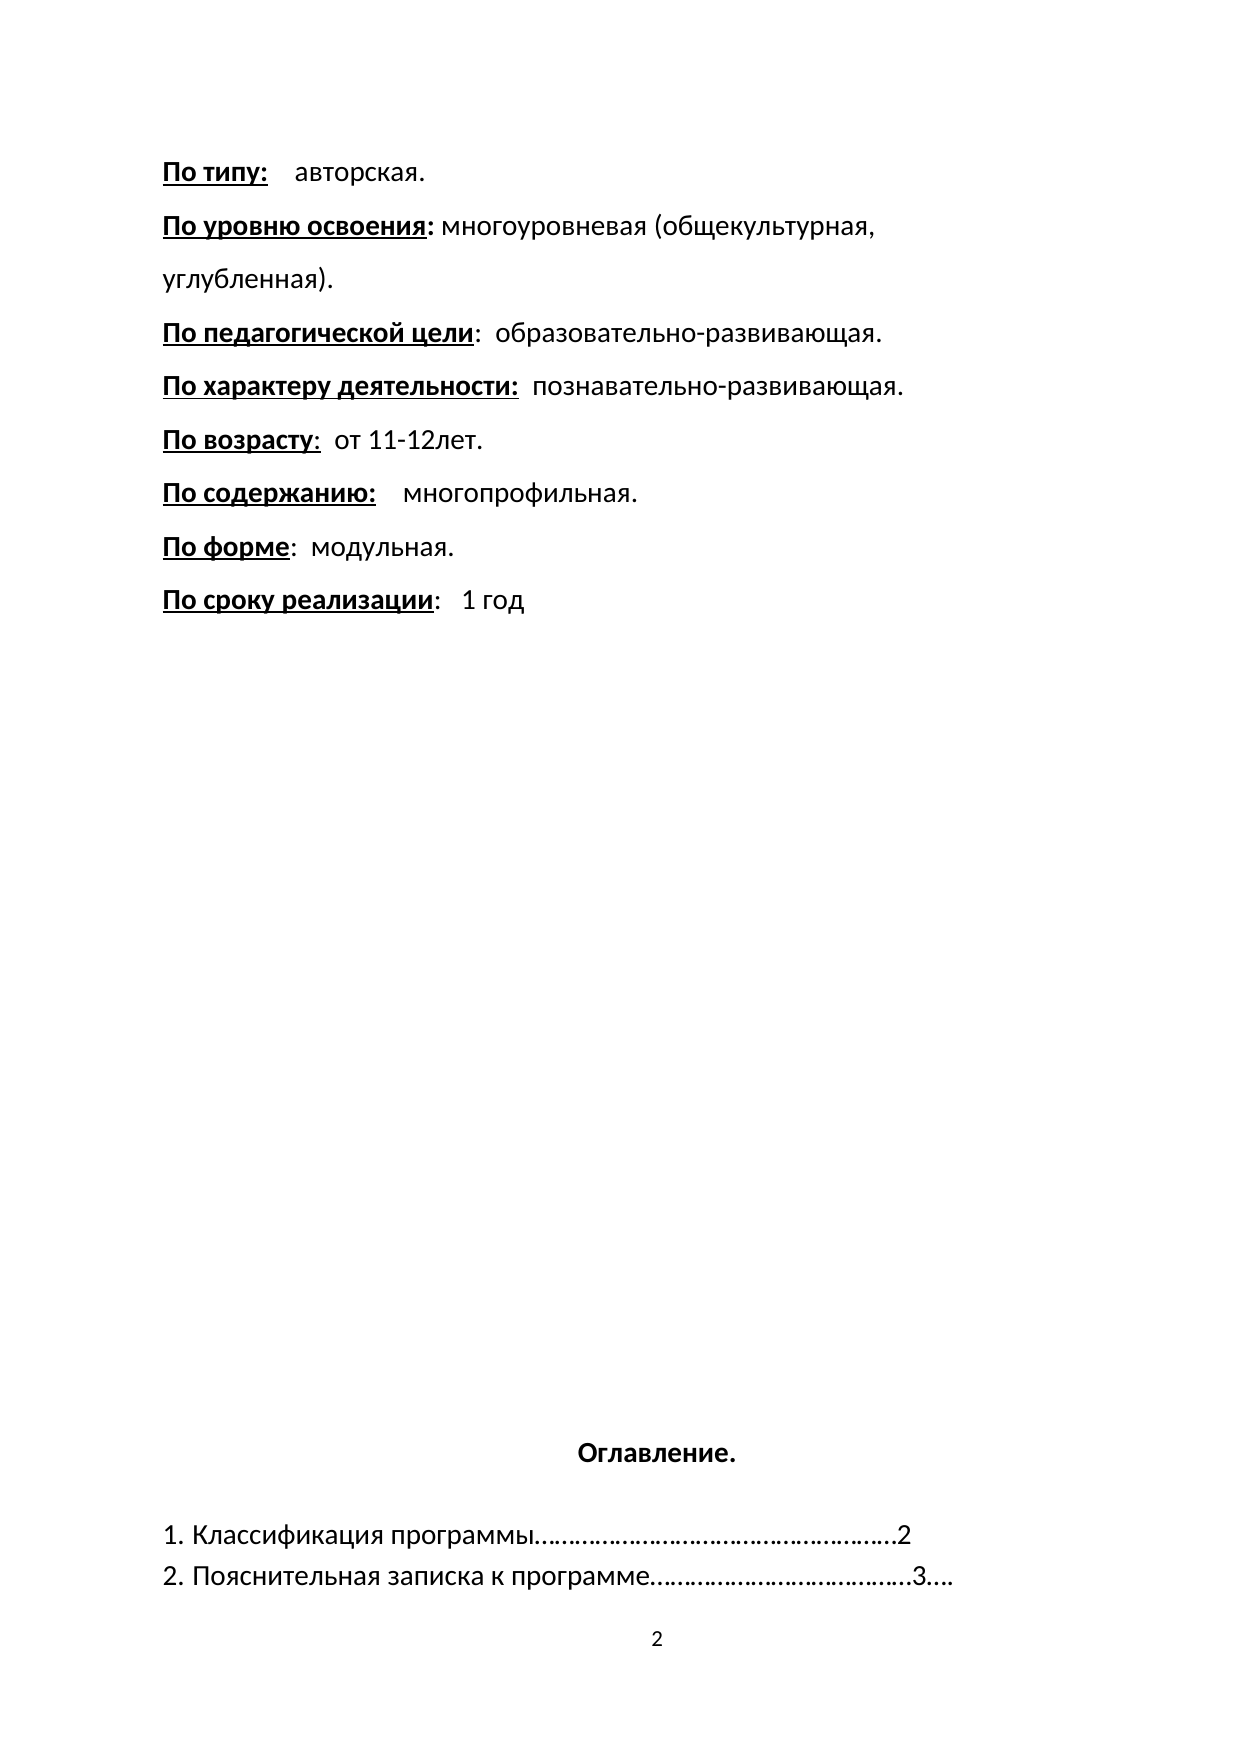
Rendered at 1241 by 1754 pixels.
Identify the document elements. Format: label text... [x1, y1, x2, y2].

text углубленная). [162, 260, 1152, 296]
list Классификация программы………………………………………………2 [162, 1516, 1152, 1552]
text Оглавление. [162, 1434, 1152, 1470]
text По типу: авторская. [162, 153, 1152, 189]
text По сроку реализации: 1 год [162, 581, 1152, 617]
text По педагогической цели: образовательно-развивающая. [162, 314, 1152, 349]
text По возрасту: от 11-12лет. [162, 421, 1152, 456]
text По характеру деятельности: познавательно-развивающая. [162, 367, 1152, 403]
text По содержанию: многопрофильная. [162, 474, 1152, 510]
text По уровню освоения: многоуровневая (общекультурная, [162, 207, 1152, 243]
text По форме: модульная. [162, 528, 1152, 563]
list Пояснительная записка к программе…………………………………3…. [162, 1557, 1152, 1593]
